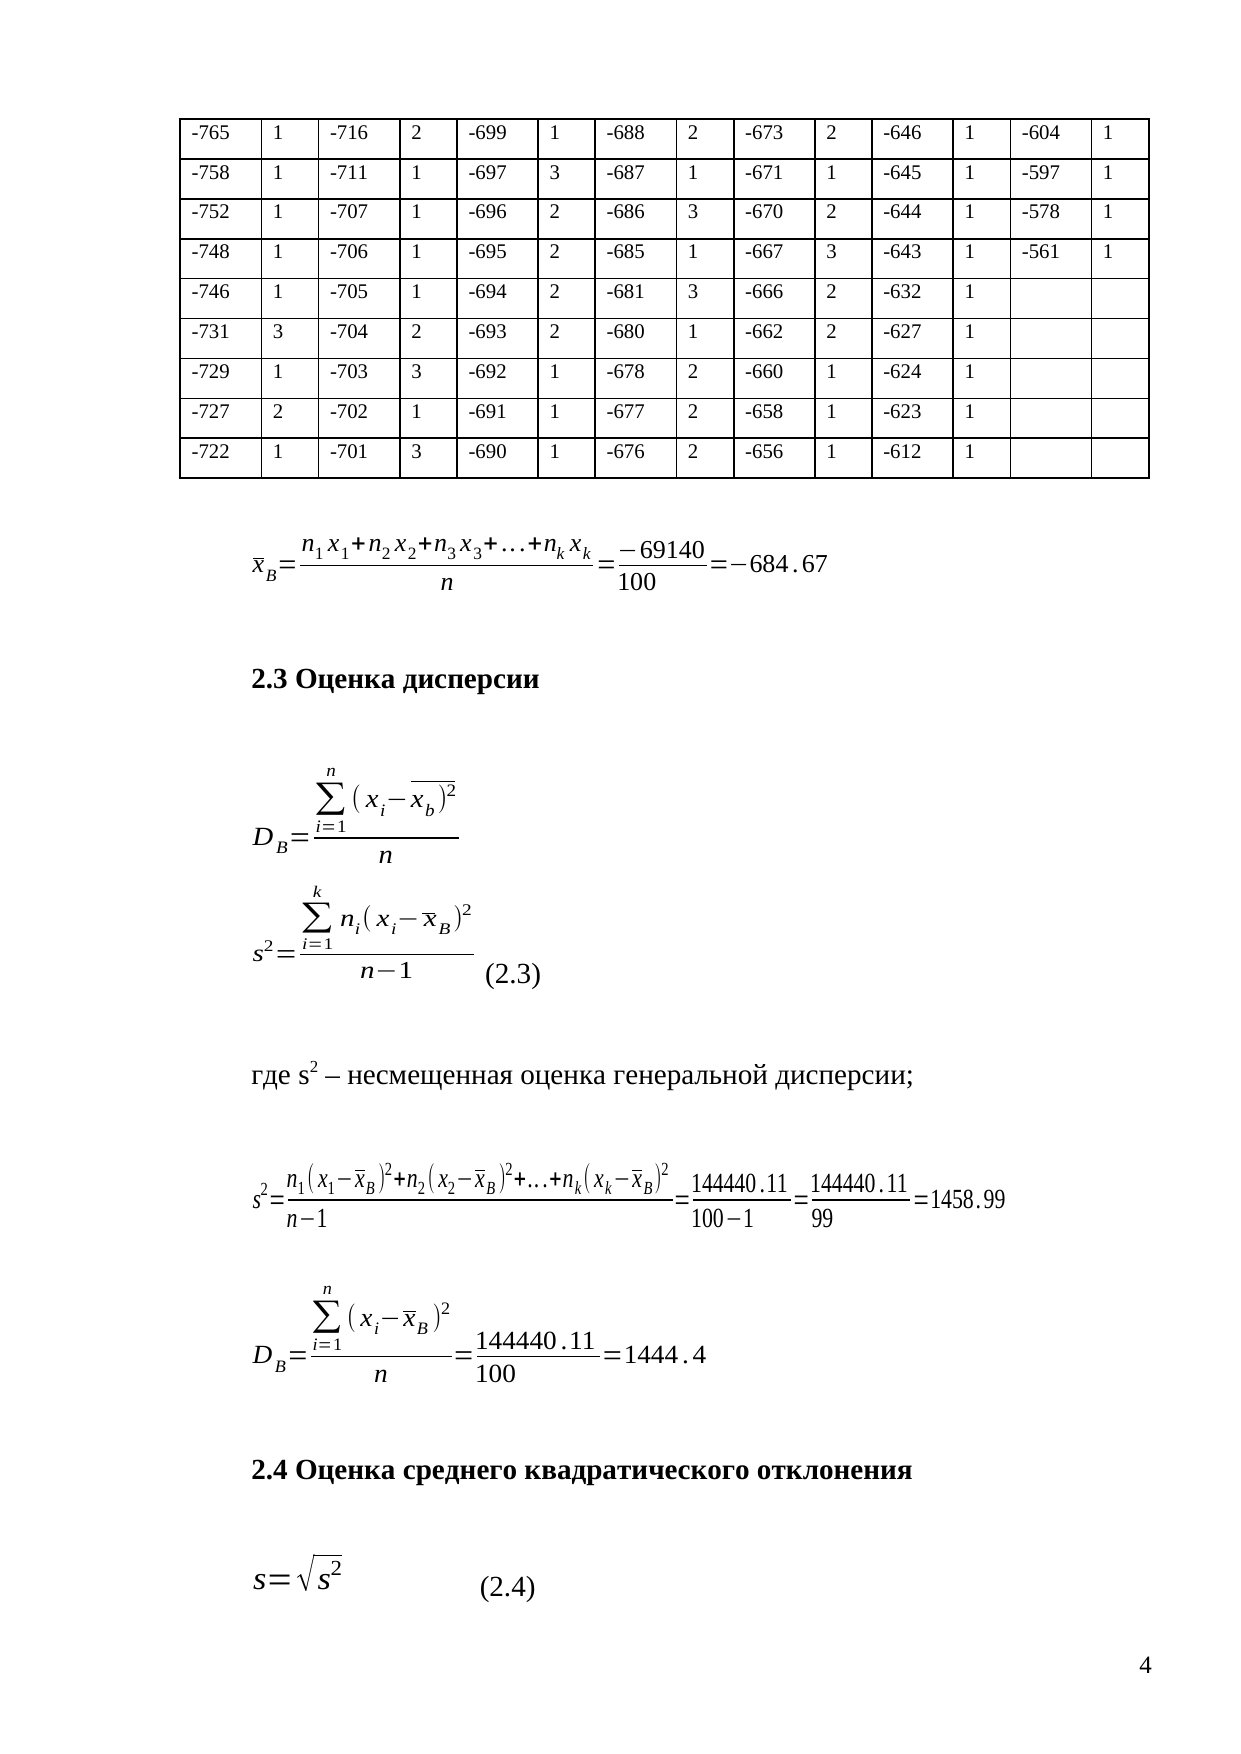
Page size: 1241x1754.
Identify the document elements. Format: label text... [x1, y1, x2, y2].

table_cell 1 [1092, 200, 1148, 238]
table_cell 1 [262, 200, 318, 238]
text 2.3 Оценка дисперсии [177, 661, 1152, 694]
table_cell [1092, 439, 1148, 477]
table_cell 1 [1092, 240, 1148, 278]
table_cell -597 [1011, 160, 1091, 198]
table_cell 2 [677, 359, 733, 397]
text 2.4 Оценка среднего квадратического отклонения [177, 1452, 1152, 1486]
table_cell [1011, 399, 1091, 437]
table_cell 1 [677, 240, 733, 278]
table_cell -662 [735, 319, 814, 357]
table_cell 1 [262, 359, 318, 397]
table_cell 3 [262, 319, 318, 357]
table_cell 1 [401, 240, 456, 278]
table_cell [1011, 359, 1091, 397]
table_cell 1 [954, 120, 1010, 158]
table_cell -685 [596, 240, 676, 278]
table_cell -697 [458, 160, 537, 198]
table_cell -627 [873, 319, 952, 357]
table_cell 2 [677, 399, 733, 437]
table_cell 3 [401, 359, 456, 397]
table_cell 2 [539, 319, 594, 357]
table_cell [1092, 399, 1148, 437]
table_cell 3 [677, 200, 733, 238]
table_cell -645 [873, 160, 952, 198]
table_cell -758 [181, 160, 261, 198]
table_cell -694 [458, 279, 537, 318]
table_cell -688 [596, 120, 676, 158]
table_cell -722 [181, 439, 261, 477]
table_cell 1 [954, 359, 1010, 397]
table_cell 1 [954, 240, 1010, 278]
table_cell -691 [458, 399, 537, 437]
table_cell -716 [319, 120, 399, 158]
table_cell -578 [1011, 200, 1091, 238]
table_cell -699 [458, 120, 537, 158]
table_cell 1 [401, 200, 456, 238]
table_cell [1011, 319, 1091, 357]
table_cell -670 [735, 200, 814, 238]
text (2.3) [177, 884, 1152, 990]
text где s2 – несмещенная оценка генеральной дисперсии; [177, 1057, 1152, 1091]
table_cell 1 [954, 399, 1010, 437]
table_cell 2 [816, 319, 871, 357]
table_cell [1092, 359, 1148, 397]
table_cell 3 [539, 160, 594, 198]
table_cell 1 [1092, 160, 1148, 198]
table_cell 1 [539, 120, 594, 158]
table_cell -673 [735, 120, 814, 158]
table_cell -624 [873, 359, 952, 397]
table_cell -727 [181, 399, 261, 437]
table_cell 1 [539, 439, 594, 477]
table_cell 1 [401, 279, 456, 318]
table_cell -604 [1011, 120, 1091, 158]
table_cell -765 [181, 120, 261, 158]
table_cell 1 [677, 160, 733, 198]
table_cell -695 [458, 240, 537, 278]
table_cell -701 [319, 439, 399, 477]
table_cell 1 [262, 120, 318, 158]
table_cell [1011, 279, 1091, 318]
table_cell 1 [954, 279, 1010, 318]
table_cell -687 [596, 160, 676, 198]
table_cell -678 [596, 359, 676, 397]
table_cell 2 [401, 120, 456, 158]
table_cell -746 [181, 279, 261, 318]
table_cell 1 [954, 160, 1010, 198]
table_cell -692 [458, 359, 537, 397]
table_cell 3 [816, 240, 871, 278]
table_cell [1092, 279, 1148, 318]
table_cell 3 [401, 439, 456, 477]
table_cell 2 [816, 200, 871, 238]
table_cell 2 [677, 120, 733, 158]
table_cell -686 [596, 200, 676, 238]
table_cell -632 [873, 279, 952, 318]
table_cell -729 [181, 359, 261, 397]
table_cell -705 [319, 279, 399, 318]
table_cell -666 [735, 279, 814, 318]
table_cell 3 [677, 279, 733, 318]
table_cell 1 [677, 319, 733, 357]
table_cell -702 [319, 399, 399, 437]
table_cell 1 [816, 359, 871, 397]
table_cell 1 [816, 160, 871, 198]
table_cell -671 [735, 160, 814, 198]
table_cell -667 [735, 240, 814, 278]
table_cell -612 [873, 439, 952, 477]
text (2.4) [177, 1553, 1152, 1603]
table_cell -680 [596, 319, 676, 357]
table_cell -681 [596, 279, 676, 318]
table_cell 2 [816, 279, 871, 318]
table_cell 1 [816, 399, 871, 437]
table_cell [1092, 319, 1148, 357]
table_cell -658 [735, 399, 814, 437]
table_cell -644 [873, 200, 952, 238]
table_cell -696 [458, 200, 537, 238]
table_cell 1 [954, 439, 1010, 477]
table_cell -676 [596, 439, 676, 477]
table_cell 2 [816, 120, 871, 158]
table_cell 2 [262, 399, 318, 437]
table_cell 1 [262, 439, 318, 477]
table_cell 2 [401, 319, 456, 357]
table_cell -690 [458, 439, 537, 477]
table_cell -706 [319, 240, 399, 278]
table_cell -646 [873, 120, 952, 158]
table_cell 2 [677, 439, 733, 477]
table_cell 1 [262, 240, 318, 278]
table_cell 1 [539, 399, 594, 437]
table_cell 1 [262, 279, 318, 318]
table_cell 1 [1092, 120, 1148, 158]
table_cell -711 [319, 160, 399, 198]
table_cell 2 [539, 240, 594, 278]
table_cell 1 [954, 319, 1010, 357]
table_cell -748 [181, 240, 261, 278]
table_cell -623 [873, 399, 952, 437]
table_cell 1 [262, 160, 318, 198]
table_cell -561 [1011, 240, 1091, 278]
table_cell -704 [319, 319, 399, 357]
table_cell -703 [319, 359, 399, 397]
table_cell 2 [539, 200, 594, 238]
table_cell -656 [735, 439, 814, 477]
table_cell -693 [458, 319, 537, 357]
table_cell -707 [319, 200, 399, 238]
table_cell -752 [181, 200, 261, 238]
table_cell 1 [401, 160, 456, 198]
table_cell -660 [735, 359, 814, 397]
table_cell -677 [596, 399, 676, 437]
table_cell 1 [816, 439, 871, 477]
table_cell 2 [539, 279, 594, 318]
table_cell -643 [873, 240, 952, 278]
table_cell 1 [954, 200, 1010, 238]
table_cell -731 [181, 319, 261, 357]
table_cell 1 [401, 399, 456, 437]
table_cell [1011, 439, 1091, 477]
table_cell 1 [539, 359, 594, 397]
